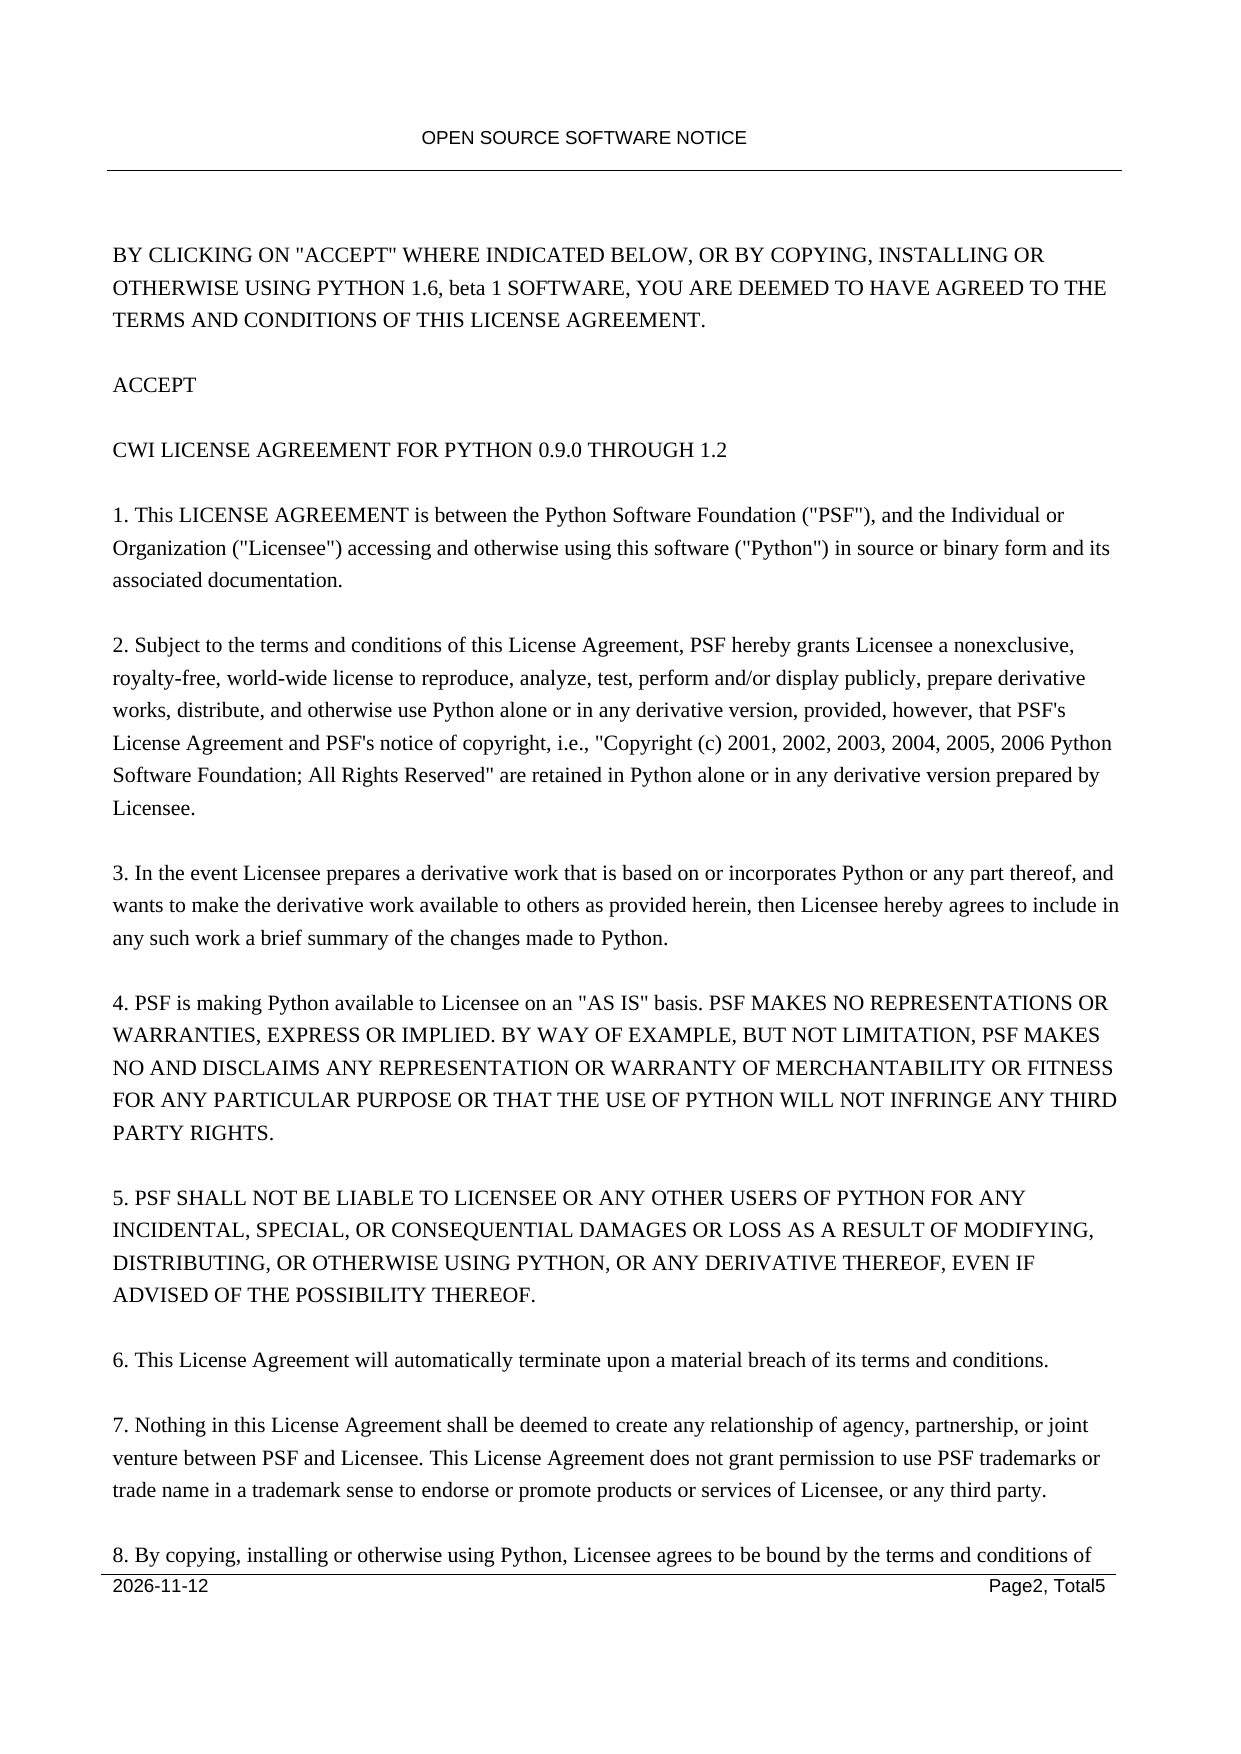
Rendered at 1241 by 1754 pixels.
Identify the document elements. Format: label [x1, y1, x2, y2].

text [112, 206, 1128, 1571]
